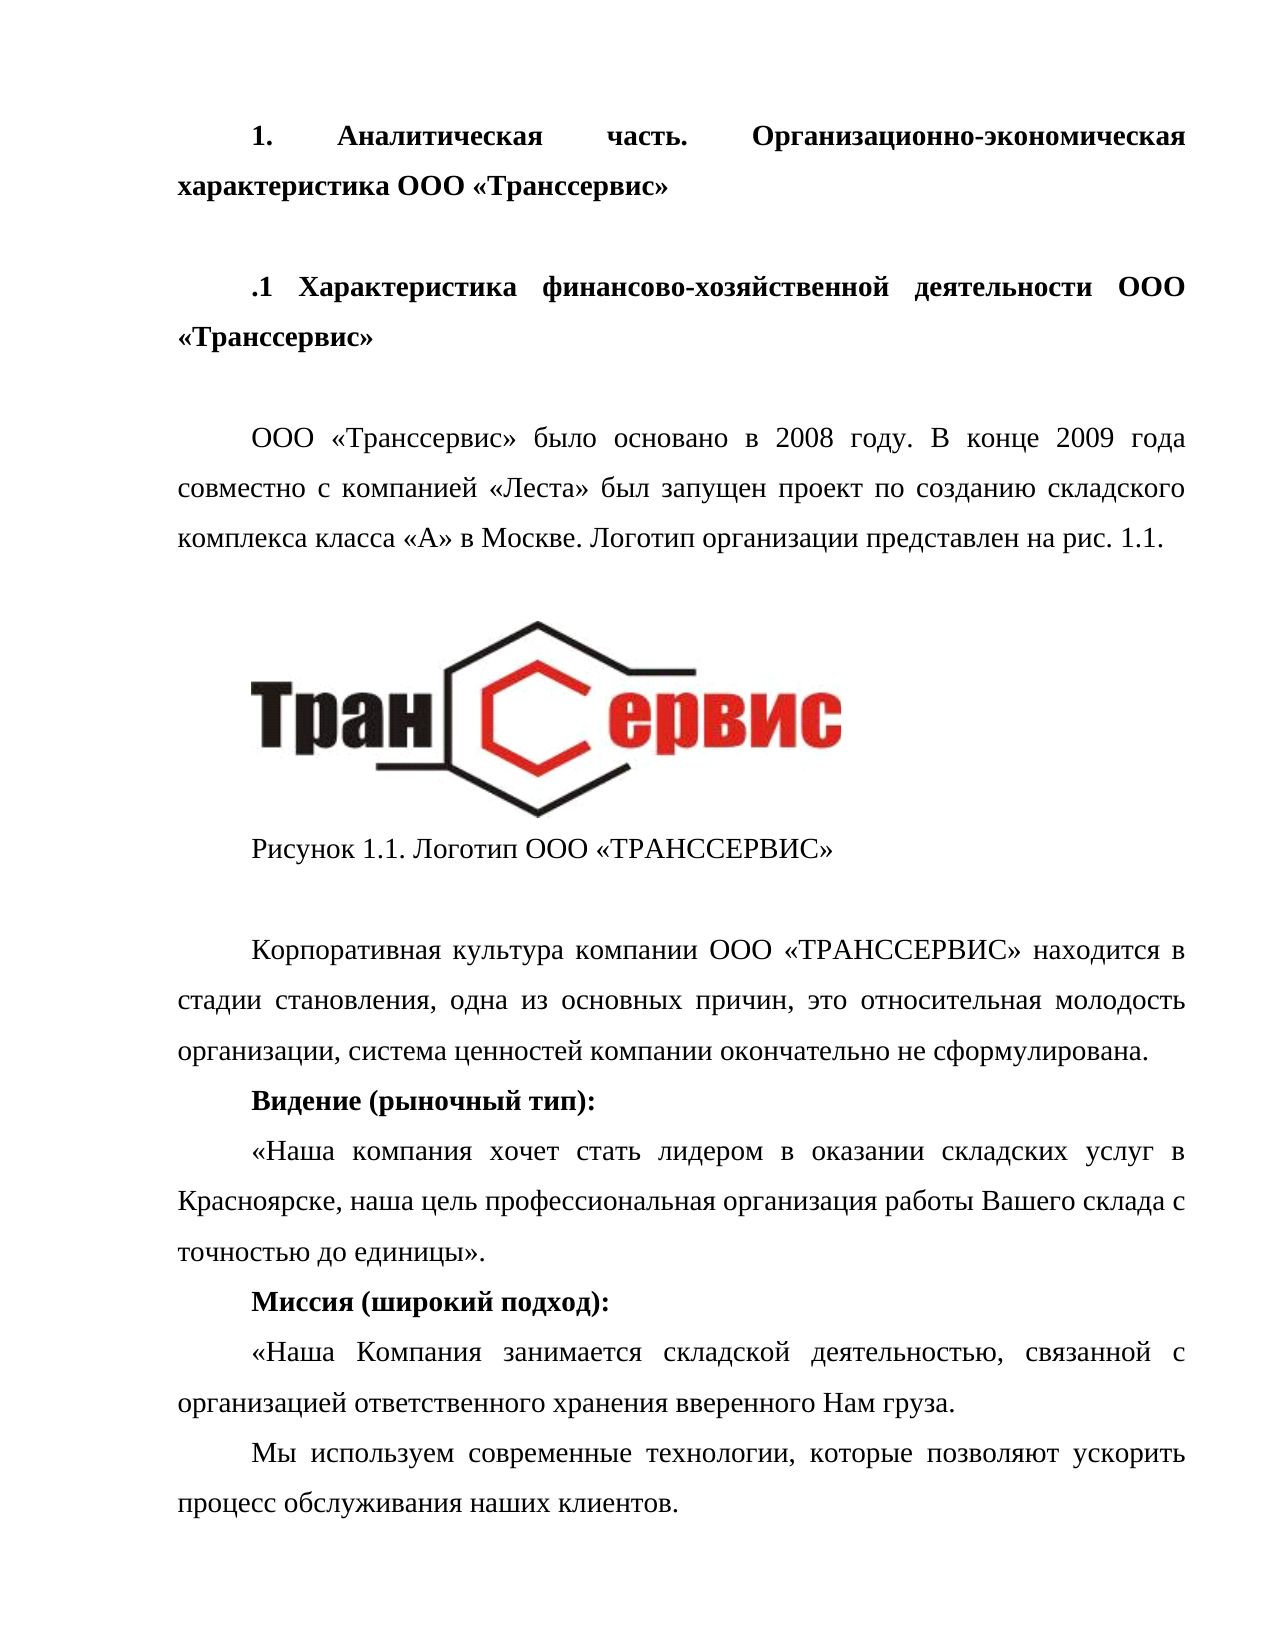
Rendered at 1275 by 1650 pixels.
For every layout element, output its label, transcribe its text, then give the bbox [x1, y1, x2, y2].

picture [251, 621, 842, 818]
text Видение (рыночный тип): [177, 1083, 1186, 1116]
text .1 Характеристика финансово-хозяйственной деятельности ООО «Транссервис» [177, 269, 1186, 353]
text 1. Аналитическая часть. Организационно-экономическая характеристика ООО «Транссервис» [177, 118, 1186, 202]
text Корпоративная культура компании ООО «ТРАНССЕРВИС» находится в стадии становления, одна из основных причин, это относительная молодость организации, система ценностей компании окончательно не сформулирована. [177, 932, 1186, 1066]
text «Наша Компания занимается складской деятельностью, связанной с организацией ответственного хранения вверенного Нам груза. [177, 1334, 1186, 1418]
text Мы используем современные технологии, которые позволяют ускорить процесс обслуживания наших клиентов. [177, 1435, 1186, 1519]
text Миссия (широкий подход): [177, 1284, 1186, 1318]
text Рисунок 1.1. Логотип ООО «ТРАНССЕРВИС» [177, 831, 1186, 865]
text «Наша компания хочет стать лидером в оказании складских услуг в Красноярске, наша цель профессиональная организация работы Вашего склада с точностью до единицы». [177, 1133, 1186, 1267]
text ООО «Транссервис» было основано в 2008 году. В конце 2009 года совместно с компанией «Леста» был запущен проект по созданию складского комплекса класса «А» в Москве. Логотип организации представлен на рис. 1.1. [177, 420, 1186, 554]
